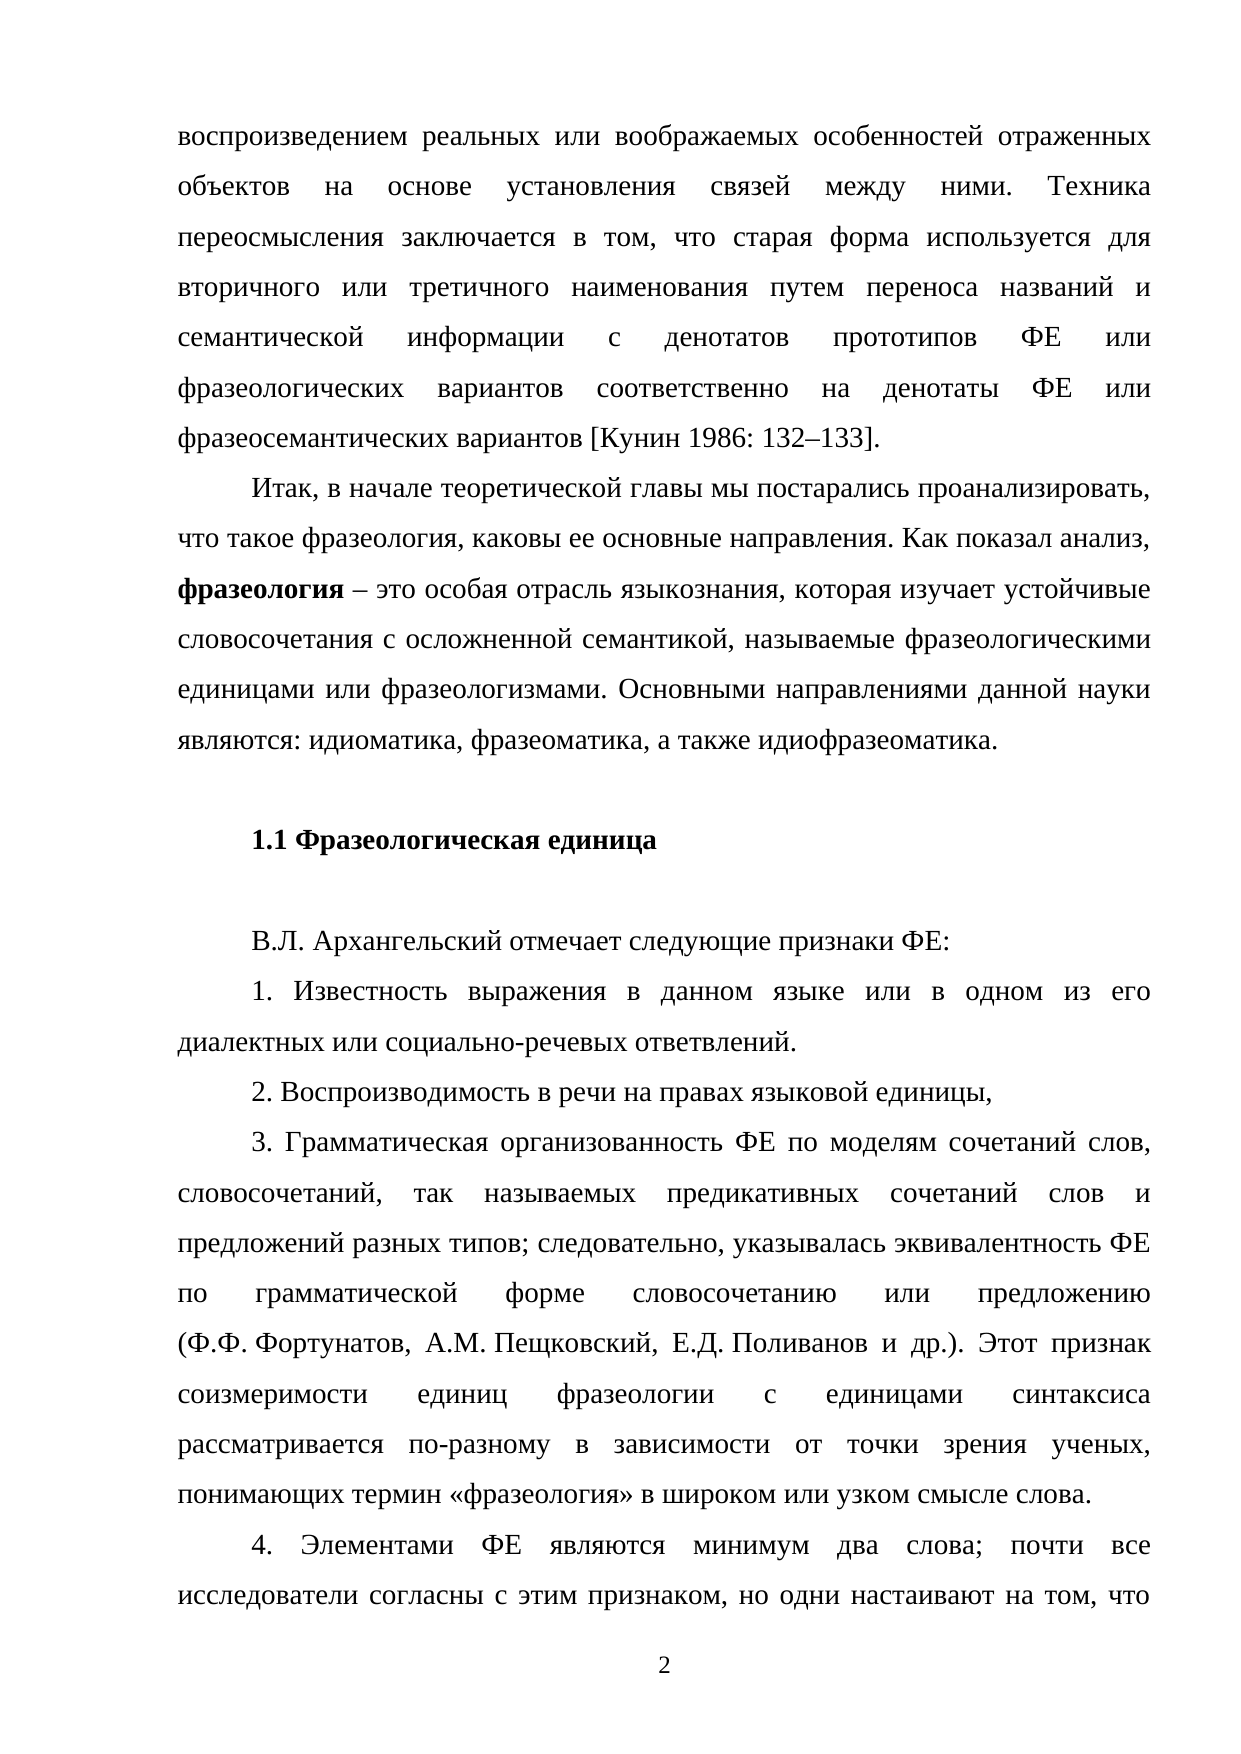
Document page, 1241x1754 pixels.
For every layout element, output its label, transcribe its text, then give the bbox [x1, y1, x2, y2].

text 3. Грамматическая организованность ФЕ по моделям сочетаний слов, словосочетаний, так называемых предикативных сочетаний слов и предложений разных типов; следовательно, указывалась эквивалентность ФЕ по грамматической форме словосочетанию или предложению (Ф.Ф. Фортунатов, А.М. Пещковский, Е.Д. Поливанов и др.). Этот признак соизмеримости единиц фразеологии с единицами синтаксиса рассматривается по-разному в зависимости от точки зрения ученых, понимающих термин «фразеология» в широком или узком смысле слова. [177, 1124, 1152, 1510]
text В.Л. Архангельский отмечает следующие признаки ФЕ: [177, 923, 1152, 957]
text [177, 118, 1152, 453]
text 1. Известность выражения в данном языке или в одном из его диалектных или социально-речевых ответвлений. [177, 973, 1152, 1057]
text 2. Воспроизводимость в речи на правах языковой единицы, [177, 1074, 1152, 1108]
text Итак, в начале теоретической главы мы постарались проанализировать, что такое фразеология, каковы ее основные направления. Как показал анализ, фразеология – это особая отрасль языкознания, которая изучает устойчивые словосочетания с осложненной семантикой, называемые фразеологическими единицами или фразеологизмами. Основными направлениями данной науки являются: идиоматика, фразеоматика, а также идиофразеоматика. [177, 470, 1152, 755]
text 1.1 Фразеологическая единица [177, 822, 1152, 856]
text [177, 1527, 1152, 1611]
